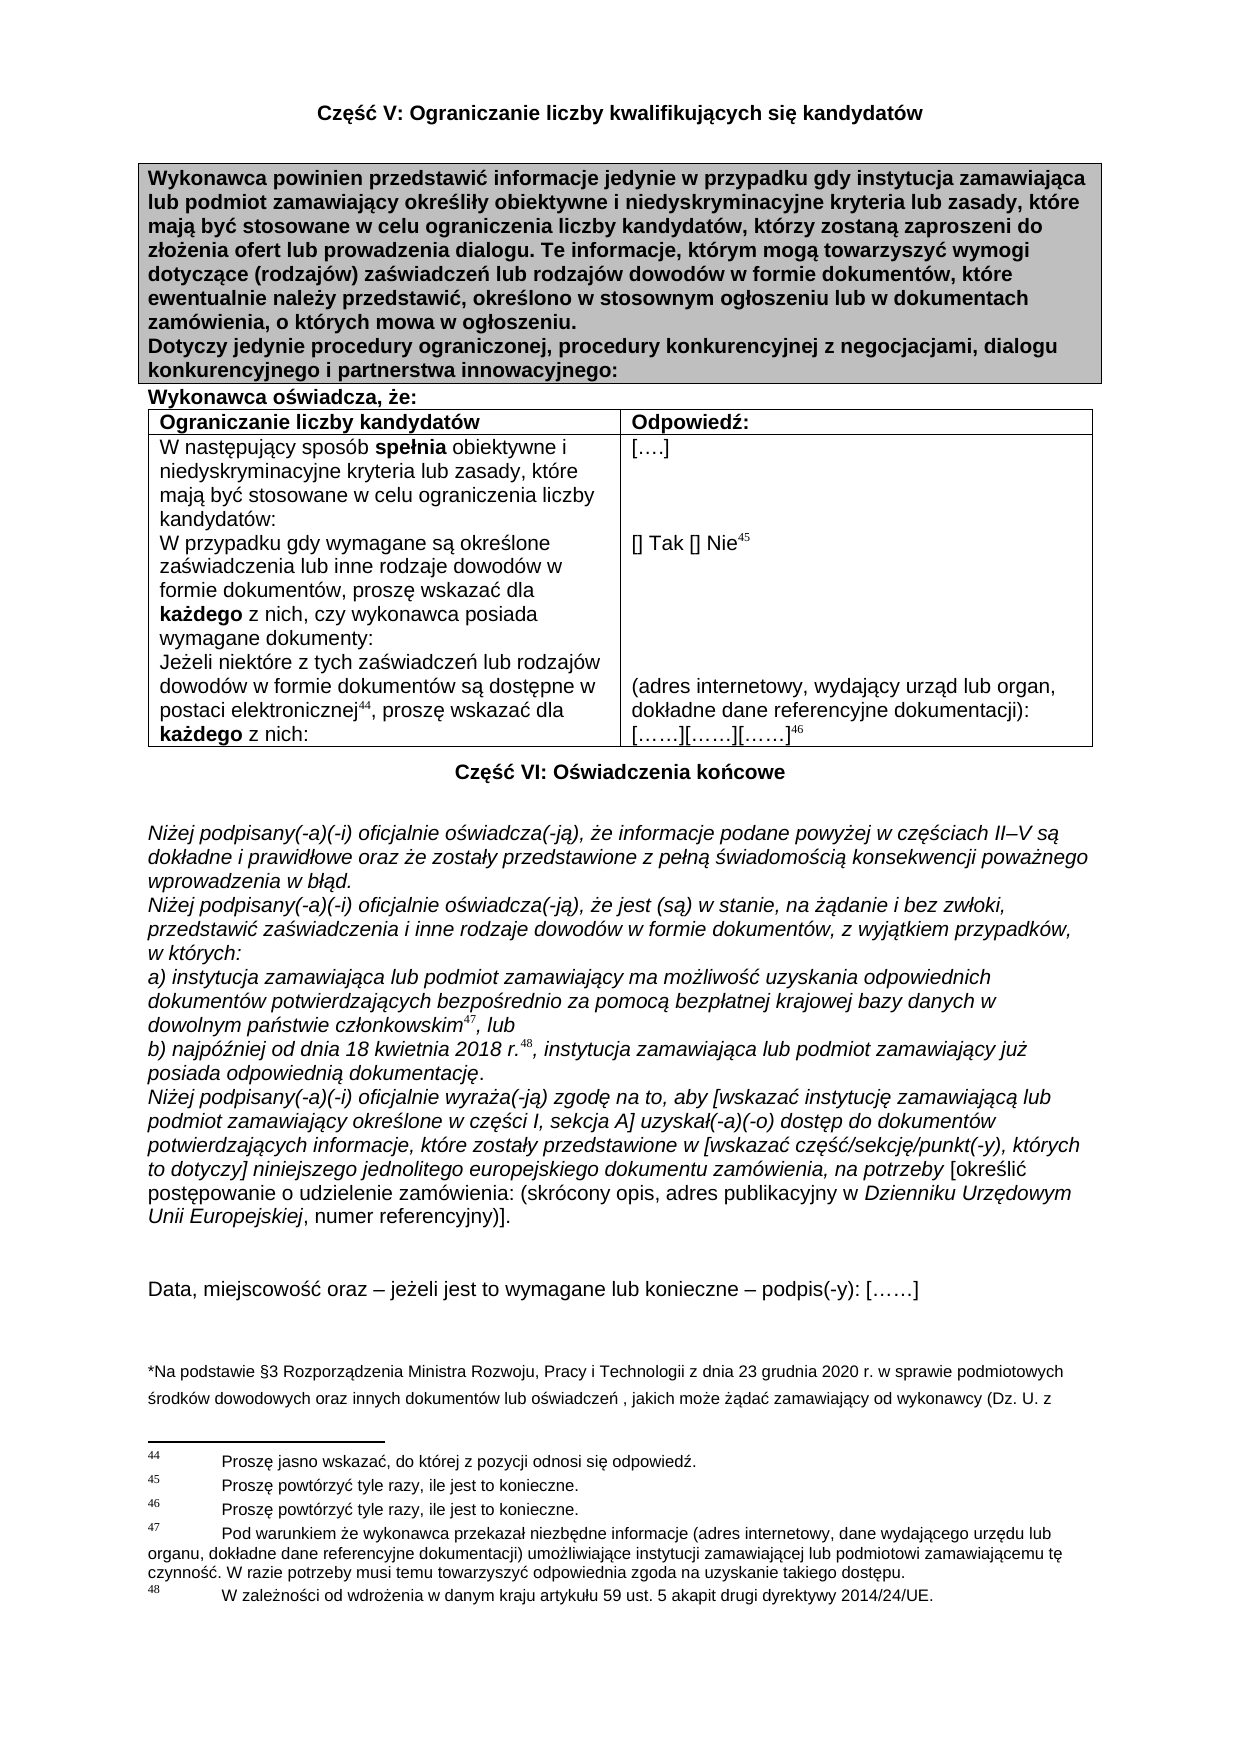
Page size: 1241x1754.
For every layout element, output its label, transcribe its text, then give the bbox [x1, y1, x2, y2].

text Niżej podpisany(-a)(-i) oficjalnie oświadcza(-ją), że jest (są) w stanie, na żądanie i bez zwłoki, przedstawić zaświadczenia i inne rodzaje dowodów w formie dokumentów, z wyjątkiem przypadków, w których: [148, 893, 1093, 965]
table_cell W następujący sposób spełnia obiektywne i niedyskryminacyjne kryteria lub zasady, które mają być stosowane w celu ograniczenia liczby kandydatów: W przypadku gdy wymagane są określone zaświadczenia lub inne rodzaje dowodów w formie dokumentów, proszę wskazać dla każdego z nich, czy wykonawca posiada wymagane dokumenty: Jeżeli niektóre z tych zaświadczeń lub rodzajów dowodów w formie dokumentów są dostępne w postaci elektronicznej, proszę wskazać dla każdego z nich: [149, 435, 620, 746]
table_header Odpowiedź: [621, 410, 1092, 433]
text Wykonawca powinien przedstawić informacje jedynie w przypadku gdy instytucja zamawiająca lub podmiot zamawiający określiły obiektywne i niedyskryminacyjne kryteria lub zasady, które mają być stosowane w celu ograniczenia liczby kandydatów, którzy zostaną zaproszeni do złożenia ofert lub prowadzenia dialogu. Te informacje, którym mogą towarzyszyć wymogi dotyczące (rodzajów) zaświadczeń lub rodzajów dowodów w formie dokumentów, które ewentualnie należy przedstawić, określono w stosownym ogłoszeniu lub w dokumentach zamówienia, o których mowa w ogłoszeniu. Dotyczy jedynie procedury ograniczonej, procedury konkurencyjnej z negocjacjami, dialogu konkurencyjnego i partnerstwa innowacyjnego: [139, 164, 1101, 383]
text Część V: Ograniczanie liczby kwalifikujących się kandydatów [148, 101, 1093, 125]
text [148, 1355, 1093, 1409]
text b) najpóźniej od dnia 18 kwietnia 2018 r., instytucja zamawiająca lub podmiot zamawiający już posiada odpowiednią dokumentację. [148, 1037, 1093, 1084]
text Część VI: Oświadczenia końcowe [148, 759, 1093, 783]
text a) instytucja zamawiająca lub podmiot zamawiający ma możliwość uzyskania odpowiednich dokumentów potwierdzających bezpośrednio za pomocą bezpłatnej krajowej bazy danych w dowolnym państwie członkowskim, lub [148, 965, 1093, 1037]
table_header Ograniczanie liczby kandydatów [149, 410, 620, 433]
text Niżej podpisany(-a)(-i) oficjalnie wyraża(-ją) zgodę na to, aby [wskazać instytucję zamawiającą lub podmiot zamawiający określone w części I, sekcja A] uzyskał(-a)(-o) dostęp do dokumentów potwierdzających informacje, które zostały przedstawione w [wskazać część/sekcję/punkt(-y), których to dotyczy] niniejszego jednolitego europejskiego dokumentu zamówienia, na potrzeby [określić postępowanie o udzielenie zamówienia: (skrócony opis, adres publikacyjny w Dzienniku Urzędowym Unii Europejskiej, numer referencyjny)]. [148, 1084, 1093, 1228]
text Data, miejscowość oraz – jeżeli jest to wymagane lub konieczne – podpis(-y): [……] [148, 1277, 1093, 1301]
table_cell [….] [] Tak [] Nie (adres internetowy, wydający urząd lub organ, dokładne dane referencyjne dokumentacji): [……][……][……] [621, 435, 1092, 746]
text Niżej podpisany(-a)(-i) oficjalnie oświadcza(-ją), że informacje podane powyżej w częściach II–V są dokładne i prawidłowe oraz że zostały przedstawione z pełną świadomością konsekwencji poważnego wprowadzenia w błąd. [148, 821, 1093, 893]
text Wykonawca oświadcza, że: [148, 384, 1093, 408]
